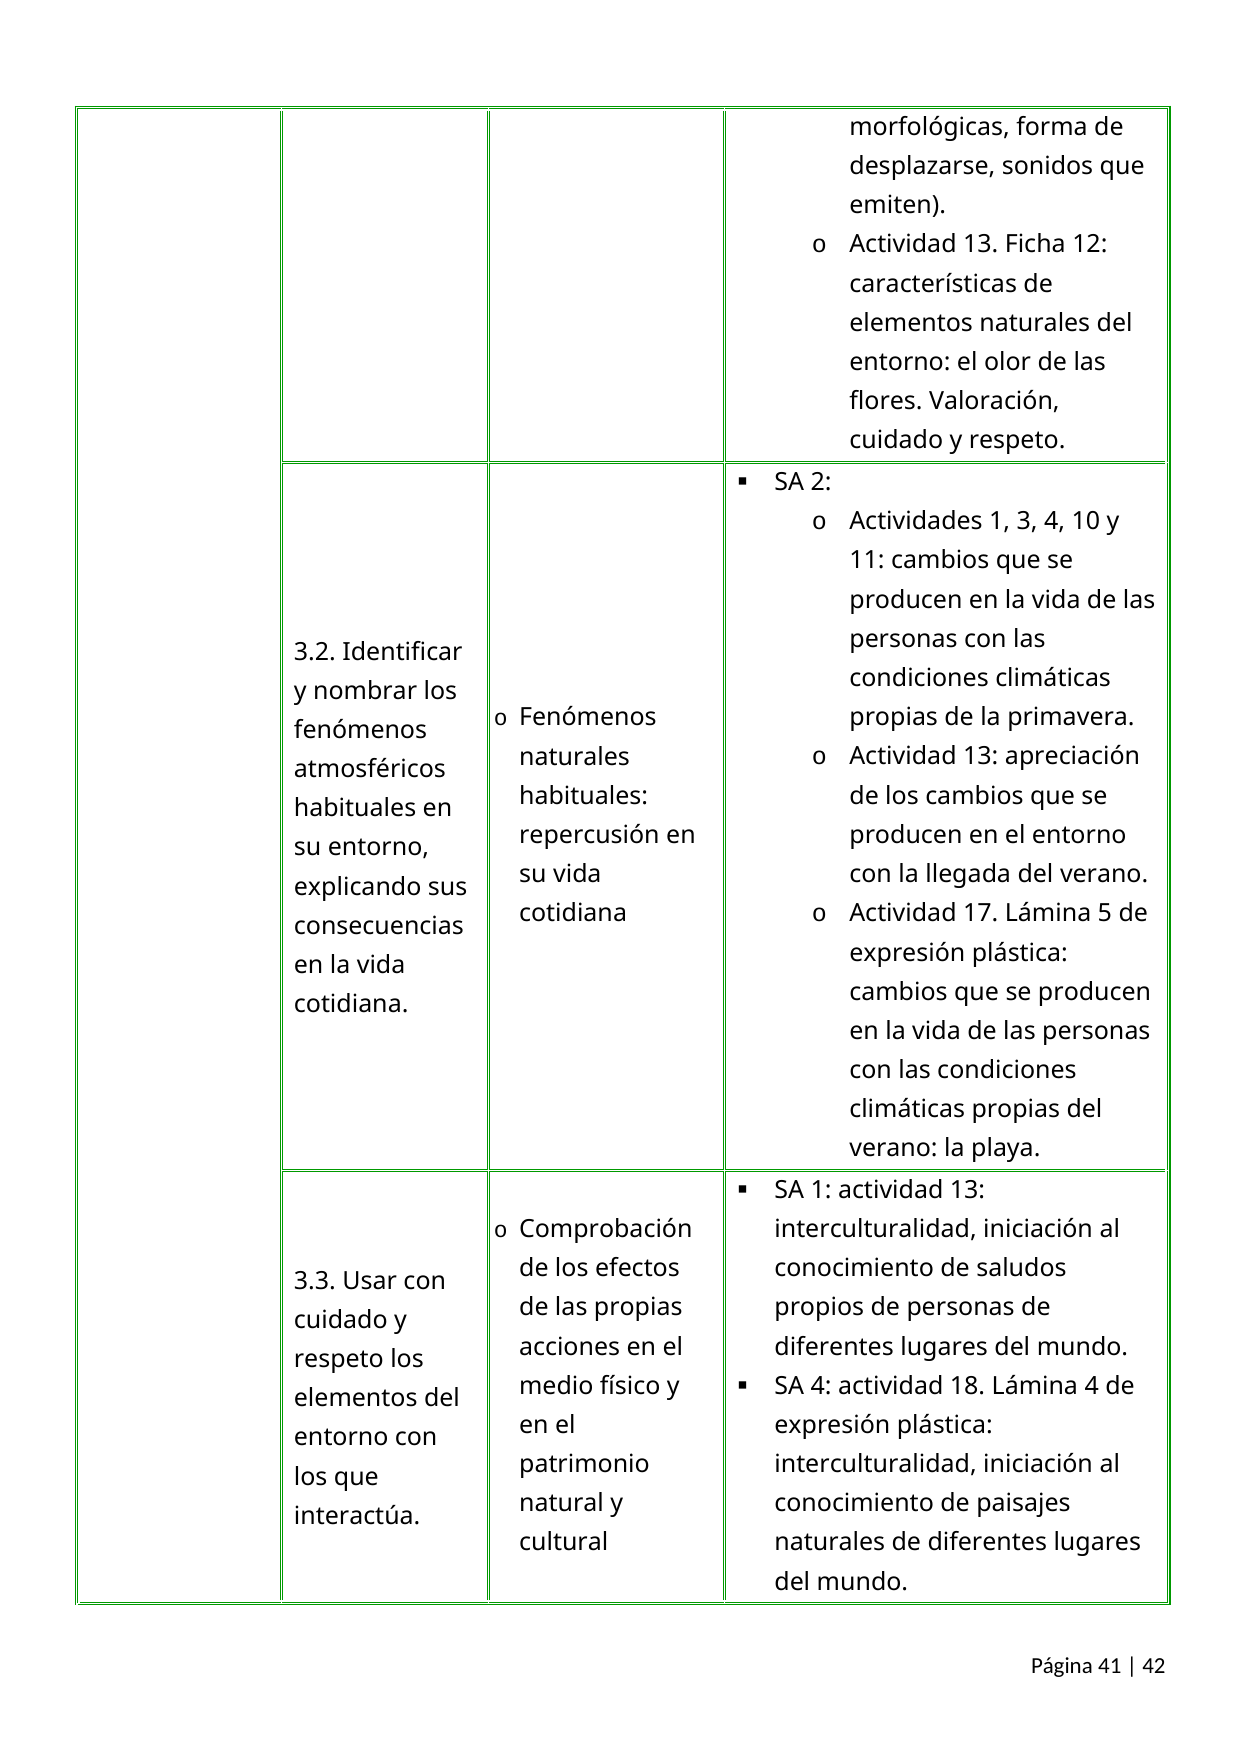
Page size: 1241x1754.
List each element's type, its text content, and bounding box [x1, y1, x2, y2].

table_cell 3.3. Usar con cuidado y respeto los elementos del entorno con los que interactúa. [282, 1172, 488, 1602]
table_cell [725, 109, 1167, 461]
table_cell SA 2: Actividades 1, 3, 4, 10 y 11: cambios que se producen en la vida de las personas con las condiciones climáticas propias de la primavera. Actividad 13: apreciación de los cambios que se producen en el entorno con la llegada del verano. Actividad 17. Lámina 5 de expresión plástica: cambios que se producen en la vida de las personas con las condiciones climáticas propias del verano: la playa. [726, 461, 1167, 1168]
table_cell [488, 109, 724, 461]
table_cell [282, 109, 488, 461]
table_cell SA 1: actividad 13: interculturalidad, iniciación al conocimiento de saludos propios de personas de diferentes lugares del mundo. SA 4: actividad 18. Lámina 4 de expresión plástica: interculturalidad, iniciación al conocimiento de paisajes naturales de diferentes lugares del mundo. [725, 1169, 1167, 1602]
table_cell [78, 107, 282, 1602]
table_cell Comprobación de los efectos de las propias acciones en el medio físico y en el patrimonio natural y cultural [488, 1172, 724, 1602]
table_cell Fenómenos naturales habituales: repercusión en su vida cotidiana [490, 464, 723, 1168]
table_cell 3.2. Identificar y nombrar los fenómenos atmosféricos habituales en su entorno, explicando sus consecuencias en la vida cotidiana. [283, 464, 487, 1168]
